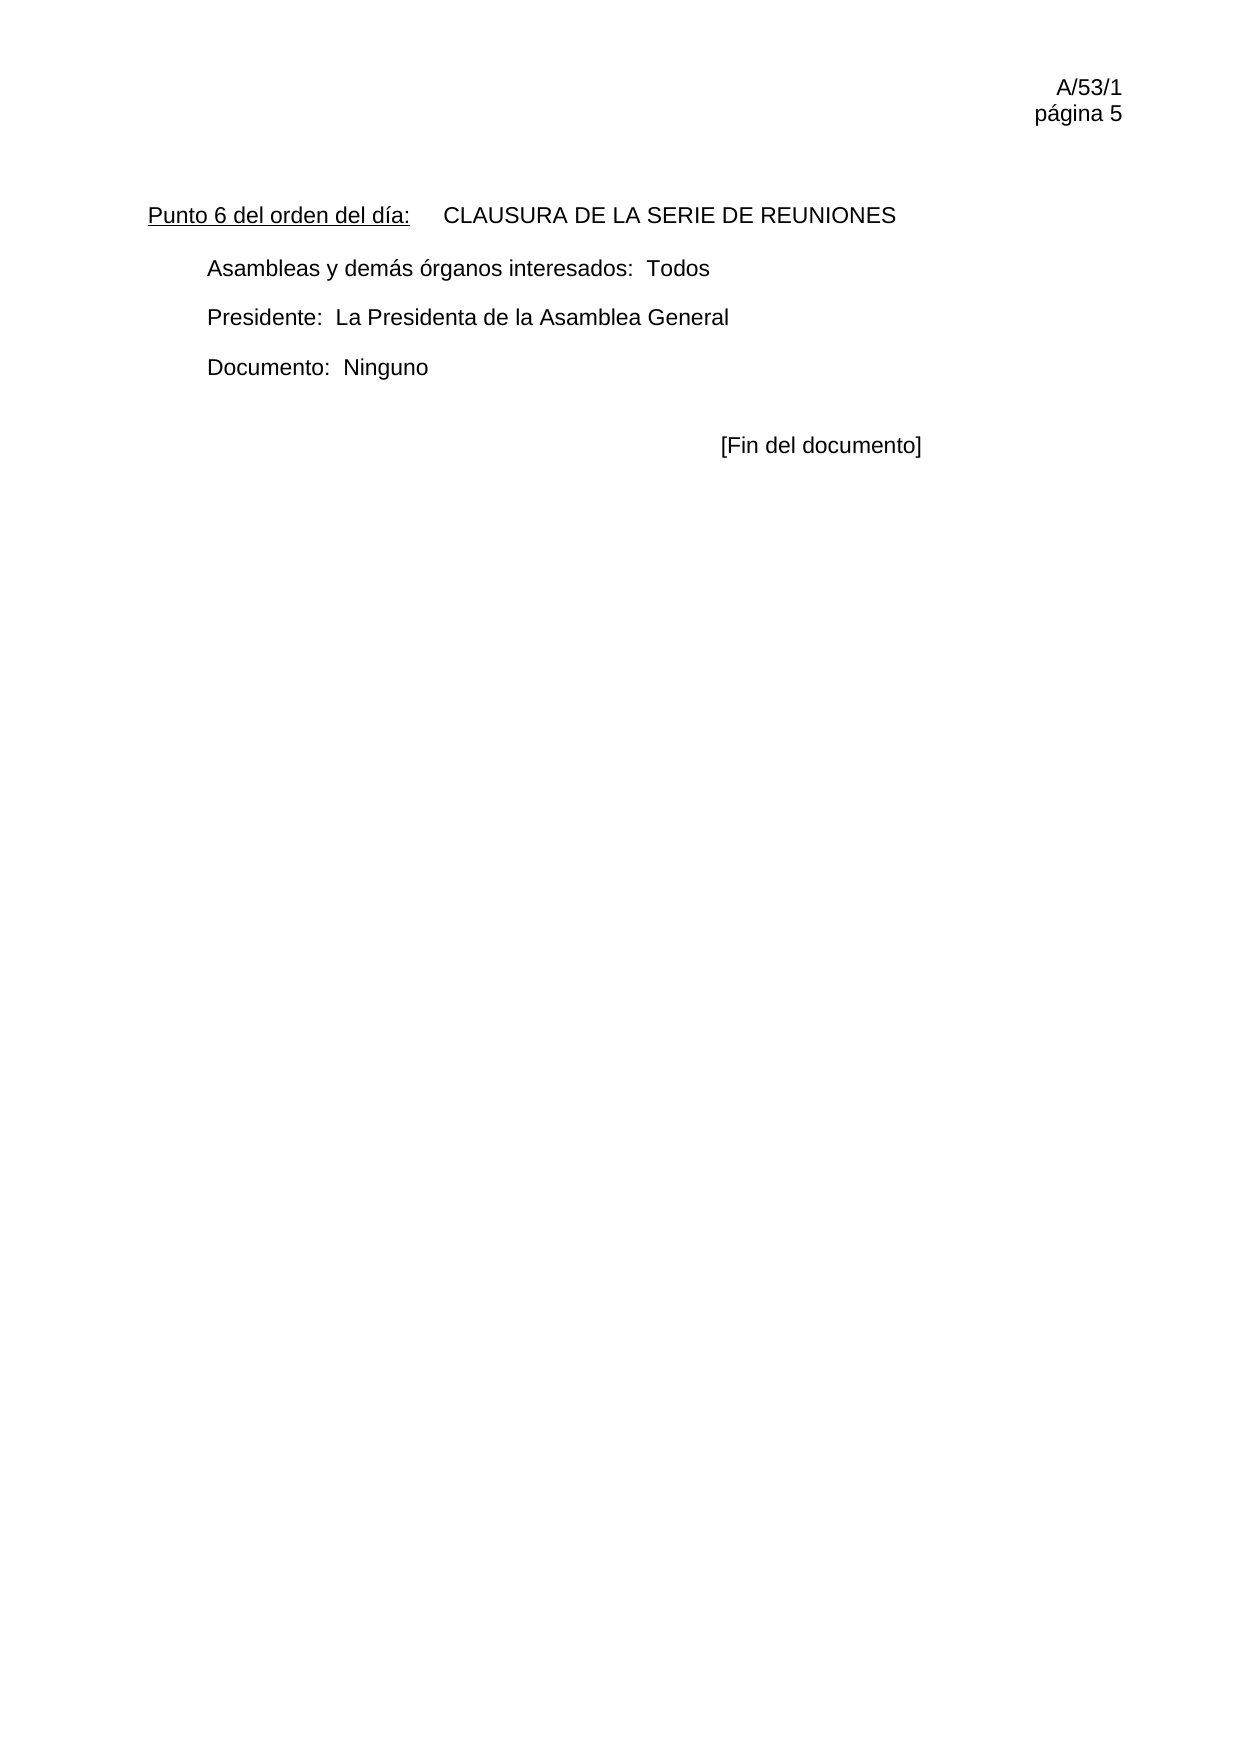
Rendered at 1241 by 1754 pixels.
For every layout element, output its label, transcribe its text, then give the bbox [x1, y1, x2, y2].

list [148, 255, 1122, 281]
text [Fin del documento] [721, 432, 1122, 459]
list Punto 6 del orden del día: CLAUSURA DE LA SERIE DE REUNIONES [148, 202, 1122, 228]
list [148, 304, 1122, 331]
list Documento: Ninguno [148, 353, 1122, 380]
